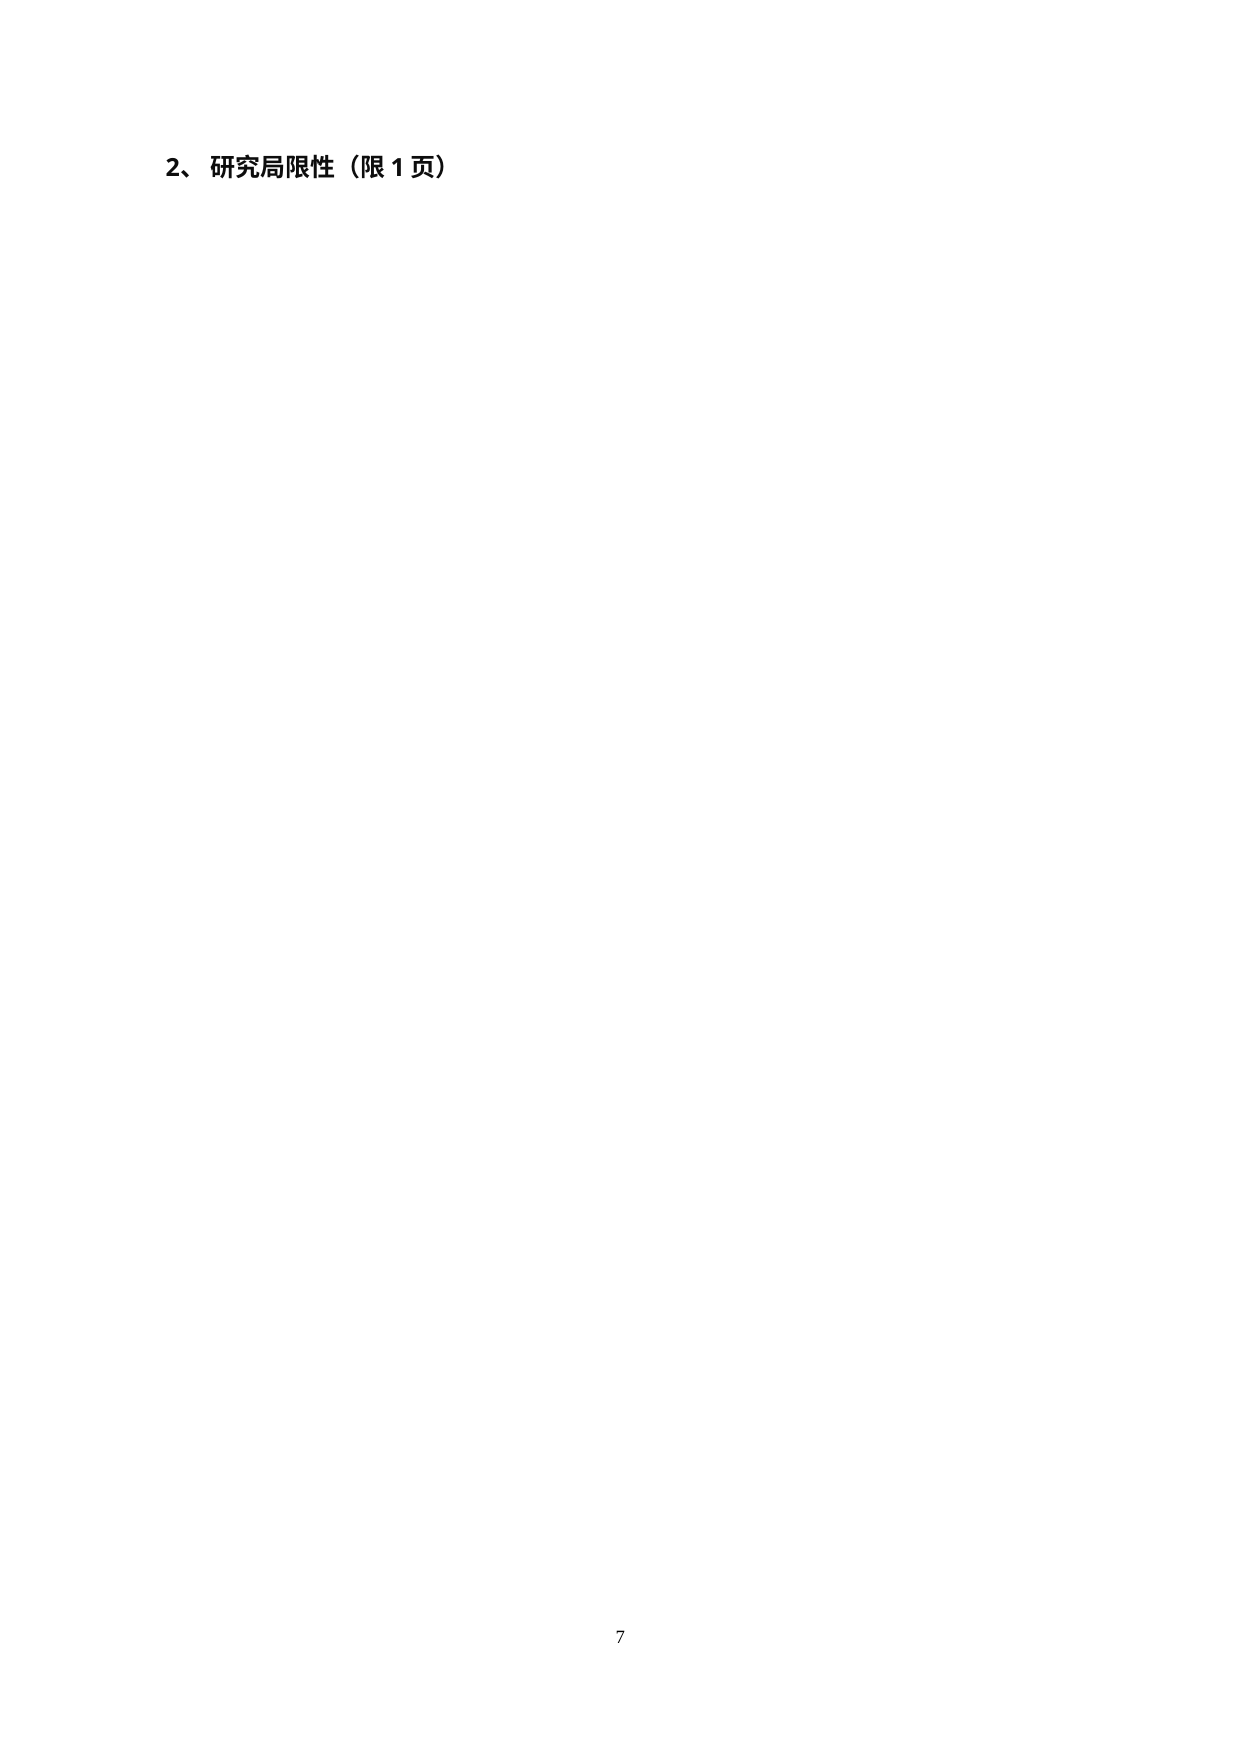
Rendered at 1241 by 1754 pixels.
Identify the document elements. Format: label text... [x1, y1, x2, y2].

text 2、 研究局限性（限1页） [165, 148, 1075, 184]
